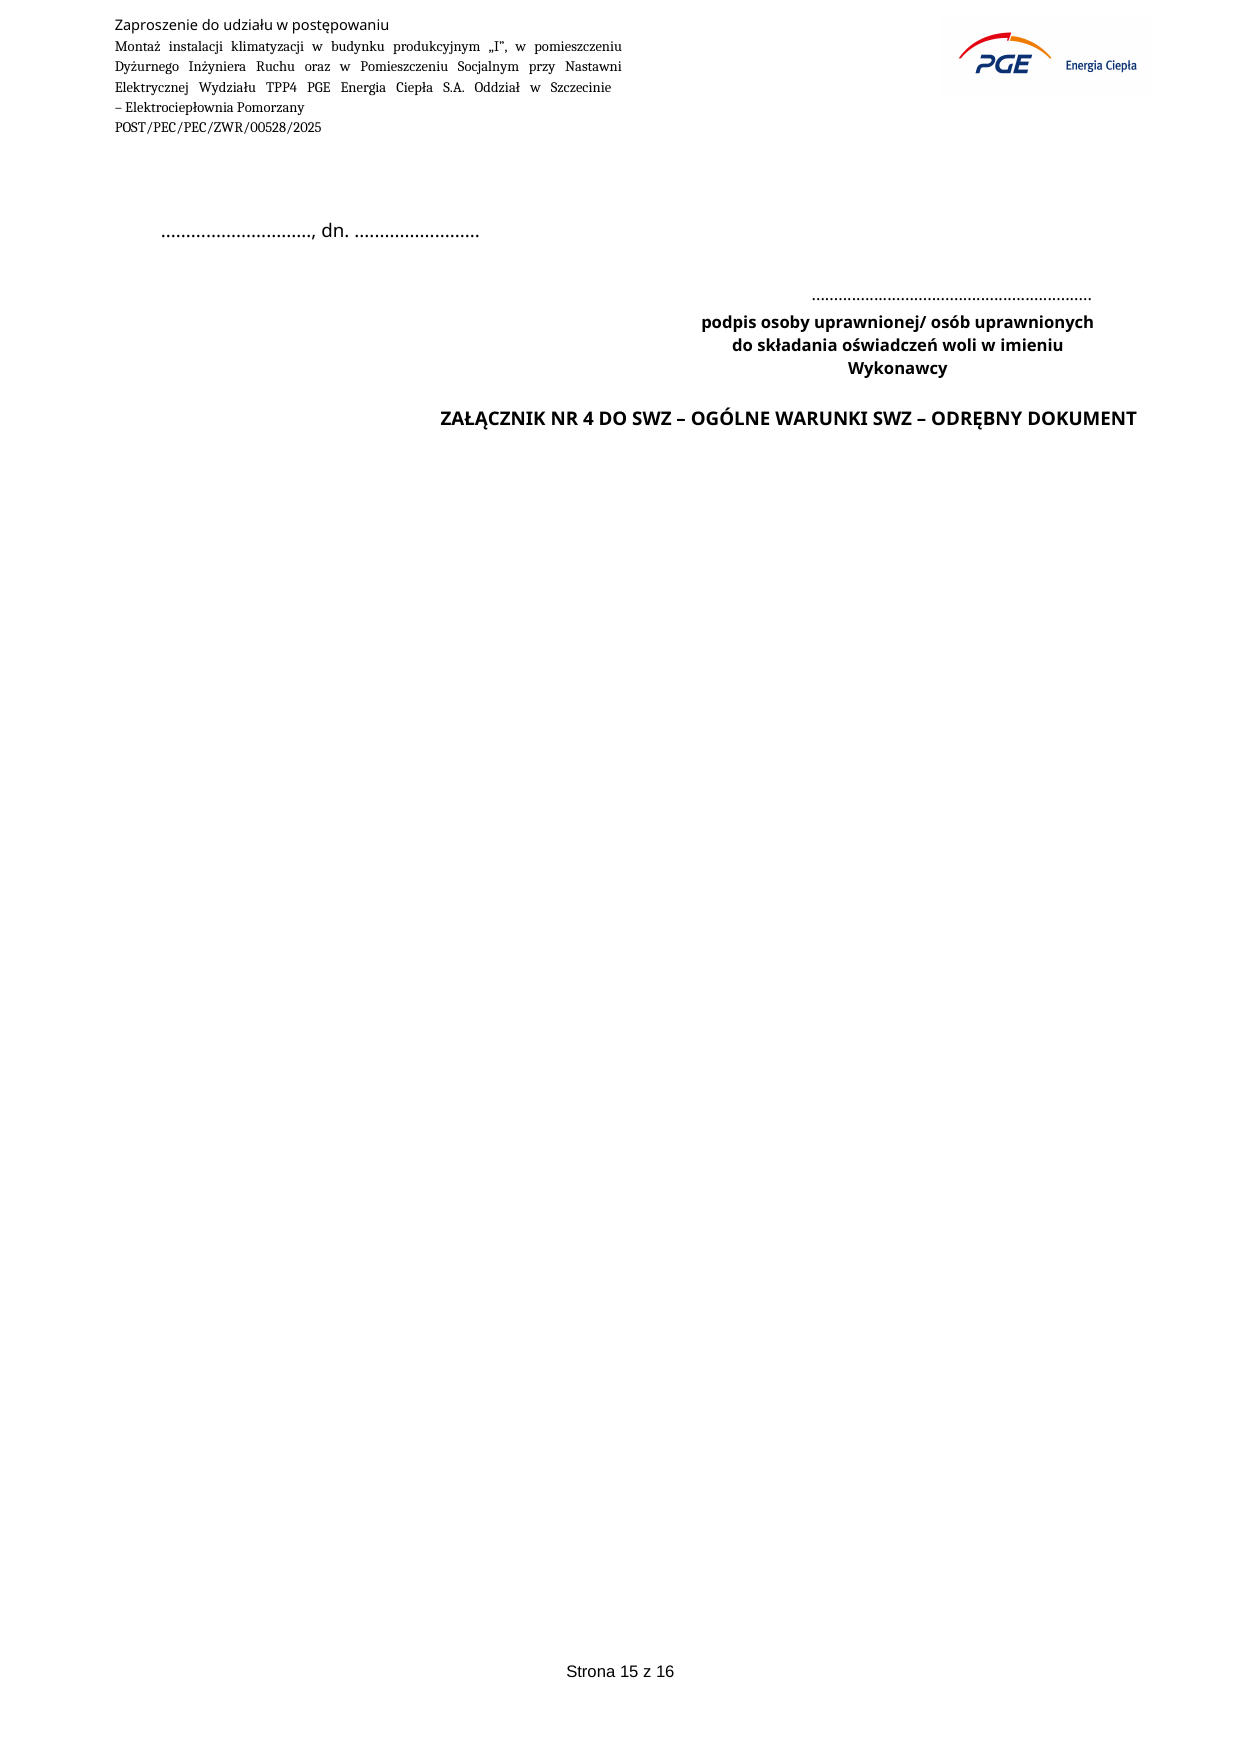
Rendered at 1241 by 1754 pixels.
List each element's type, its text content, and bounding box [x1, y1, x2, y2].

text ZAŁĄCZNIK NR 4 DO SWZ – OGÓLNE WARUNKI SWZ – ODRĘBNY DOKUMENT [103, 406, 1137, 431]
text ............................................................... [148, 283, 1092, 306]
text .............................., dn. ......................... [148, 218, 1092, 277]
picture [941, 14, 1154, 96]
text podpis osoby uprawnionej/ osób uprawnionych do składania oświadczeń woli w imieniu [666, 311, 1130, 357]
text Wykonawcy [666, 357, 1130, 379]
